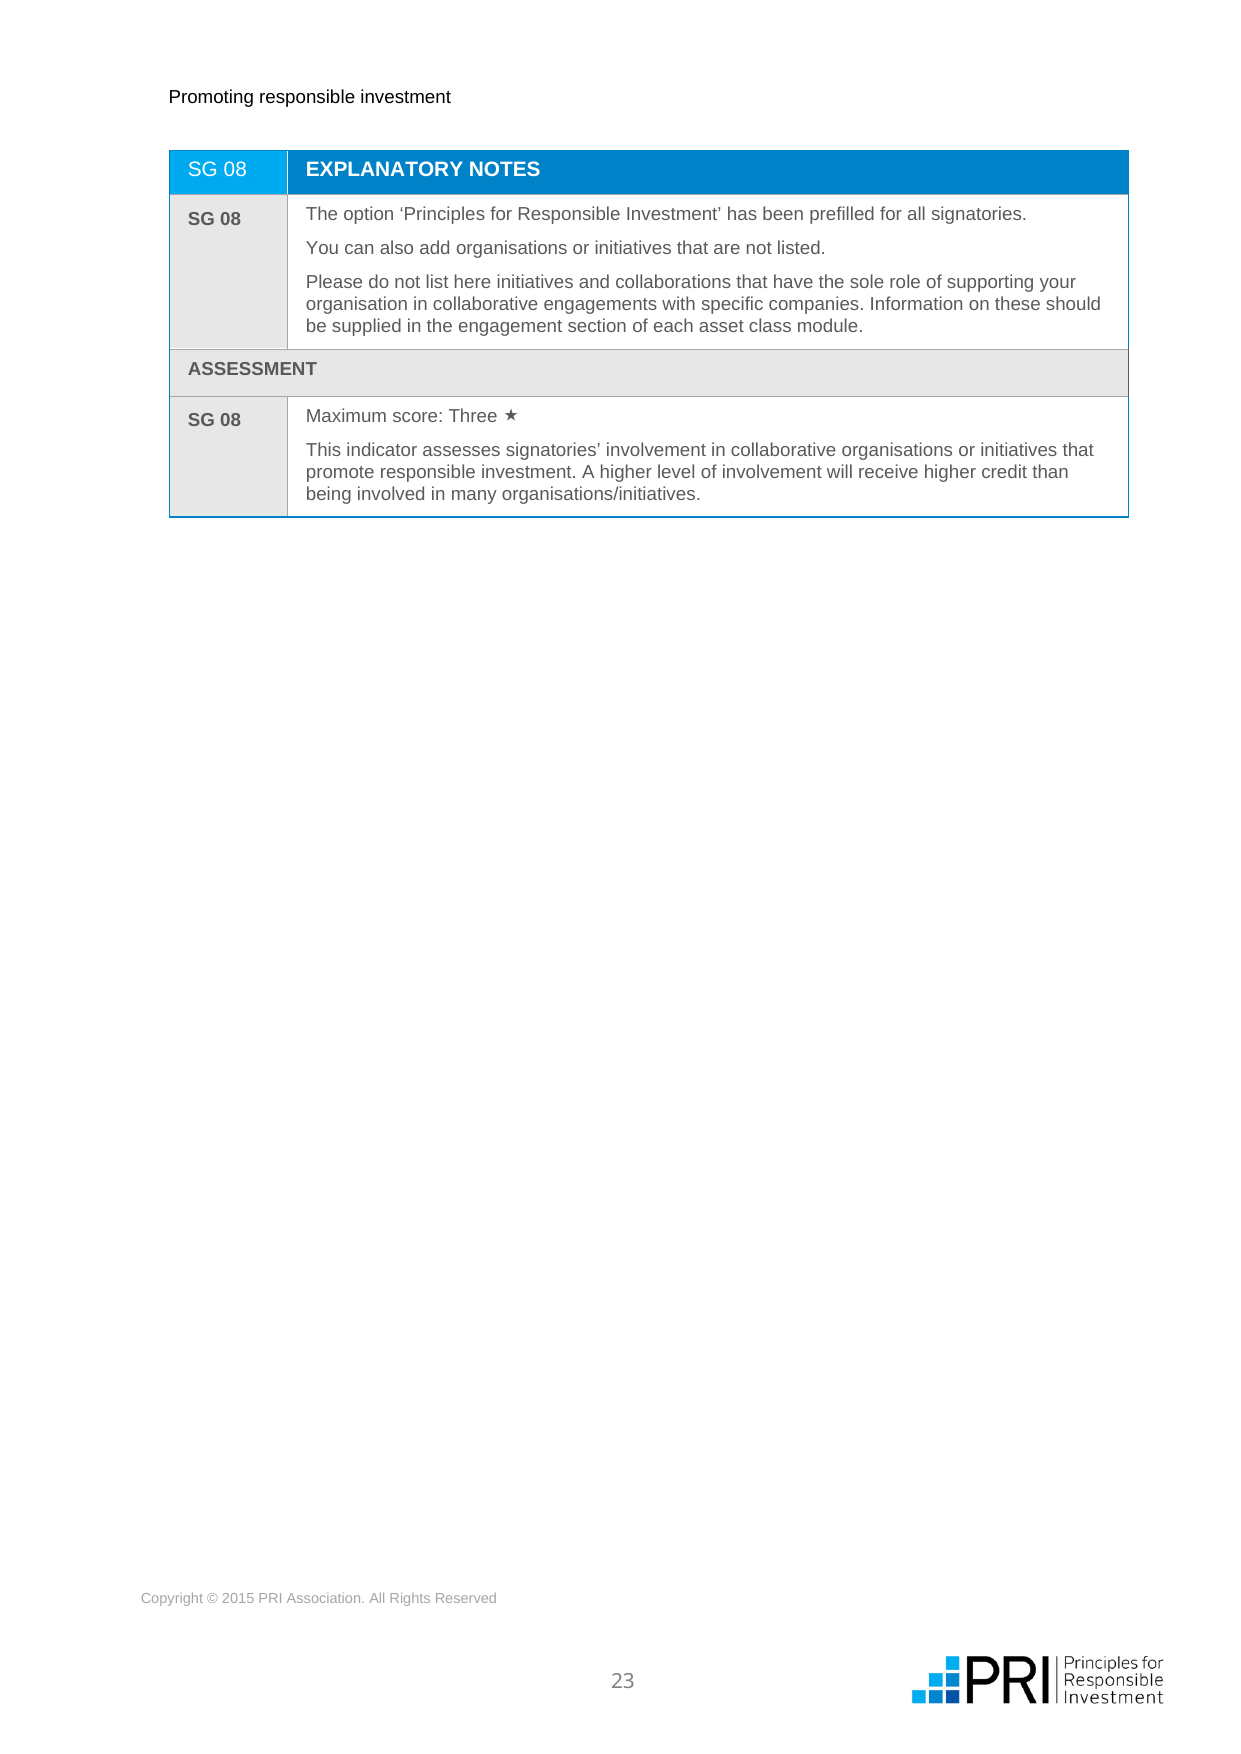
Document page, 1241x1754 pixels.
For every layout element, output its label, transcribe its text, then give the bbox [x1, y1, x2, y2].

table_cell Maximum score: Three This indicator assesses signatories’ involvement in collaborative organisations or initiatives that promote responsible investment. A higher level of involvement will receive higher credit than being involved in many organisations/initiatives. [288, 397, 1128, 516]
table_cell SG 08 [170, 397, 287, 516]
table_cell SG 08 [170, 195, 287, 348]
picture [616, 1581, 1241, 1754]
table_cell ASSESSMENT [170, 350, 1128, 396]
table_cell The option ‘Principles for Responsible Investment’ has been prefilled for all signatories. You can also add organisations or initiatives that are not listed. Please do not list here initiatives and collaborations that have the sole role of supporting your organisation in collaborative engagements with specific companies. Information on these should be supplied in the engagement section of each asset class module. [288, 195, 1128, 348]
table_header SG 08 [170, 151, 287, 194]
table_header EXPLANATORY NOTES [288, 151, 1128, 194]
